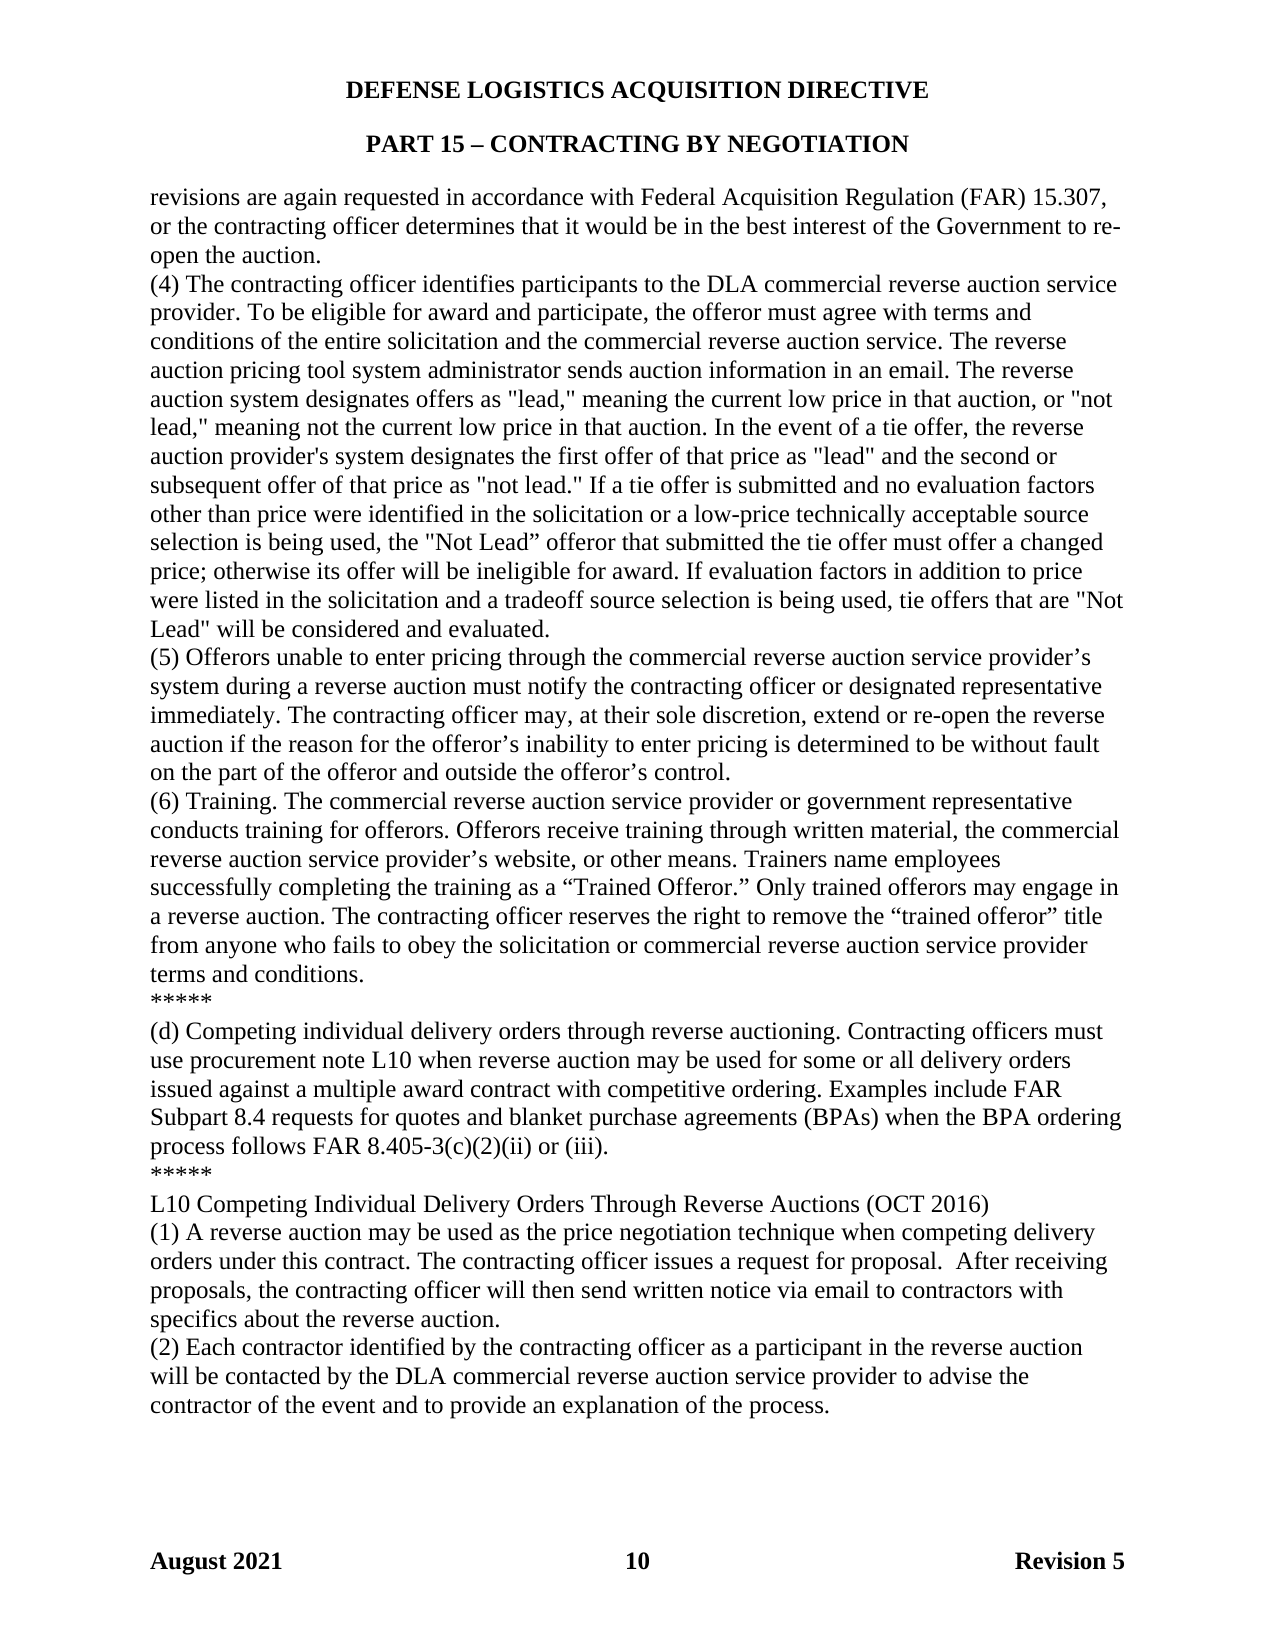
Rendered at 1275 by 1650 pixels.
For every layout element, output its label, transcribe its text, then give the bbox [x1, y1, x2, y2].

text (6) Training. The commercial reverse auction service provider or government representative conducts training for offerors. Offerors receive training through written material, the commercial reverse auction service provider’s website, or other means. Trainers name employees successfully completing the training as a “Trained Offeror.” Only trained offerors may engage in a reverse auction. The contracting officer reserves the right to remove the “trained offeror” title from anyone who fails to obey the solicitation or commercial reverse auction service provider terms and conditions. [150, 786, 1125, 987]
text (2) Each contractor identified by the contracting officer as a participant in the reverse auction will be contacted by the DLA commercial reverse auction service provider to advise the contractor of the event and to provide an explanation of the process. [150, 1332, 1125, 1419]
text ***** [150, 987, 1125, 1016]
text (4) The contracting officer identifies participants to the DLA commercial reverse auction service provider. To be eligible for award and participate, the offeror must agree with terms and conditions of the entire solicitation and the commercial reverse auction service. The reverse auction pricing tool system administrator sends auction information in an email. The reverse auction system designates offers as "lead," meaning the current low price in that auction, or "not lead," meaning not the current low price in that auction. In the event of a tie offer, the reverse auction provider's system designates the first offer of that price as "lead" and the second or subsequent offer of that price as "not lead." If a tie offer is submitted and no evaluation factors other than price were identified in the solicitation or a low-price technically acceptable source selection is being used, the "Not Lead” offeror that submitted the tie offer must offer a changed price; otherwise its offer will be ineligible for award. If evaluation factors in addition to price were listed in the solicitation and a tradeoff source selection is being used, tie offers that are "Not Lead" will be considered and evaluated. [150, 269, 1125, 642]
text (1) A reverse auction may be used as the price negotiation technique when competing delivery orders under this contract. The contracting officer issues a request for proposal. After receiving proposals, the contracting officer will then send written notice via email to contractors with specifics about the reverse auction. [150, 1217, 1125, 1332]
text L10 Competing Individual Delivery Orders Through Reverse Auctions (OCT 2016) [150, 1189, 1125, 1217]
text (5) Offerors unable to enter pricing through the commercial reverse auction service provider’s system during a reverse auction must notify the contracting officer or designated representative immediately. The contracting officer may, at their sole discretion, extend or re-open the reverse auction if the reason for the offeror’s inability to enter pricing is determined to be without fault on the part of the offeror and outside the offeror’s control. [150, 642, 1125, 786]
list (d) Competing individual delivery orders through reverse auctioning. Contracting officers must use procurement note L10 when reverse auction may be used for some or all delivery orders issued against a multiple award contract with competitive ordering. Examples include FAR Subpart 8.4 requests for quotes and blanket purchase agreements (BPAs) when the BPA ordering process follows FAR 8.405-3(c)(2)(ii) or (iii). [150, 1016, 1125, 1160]
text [150, 182, 1125, 269]
text ***** [150, 1160, 1125, 1189]
